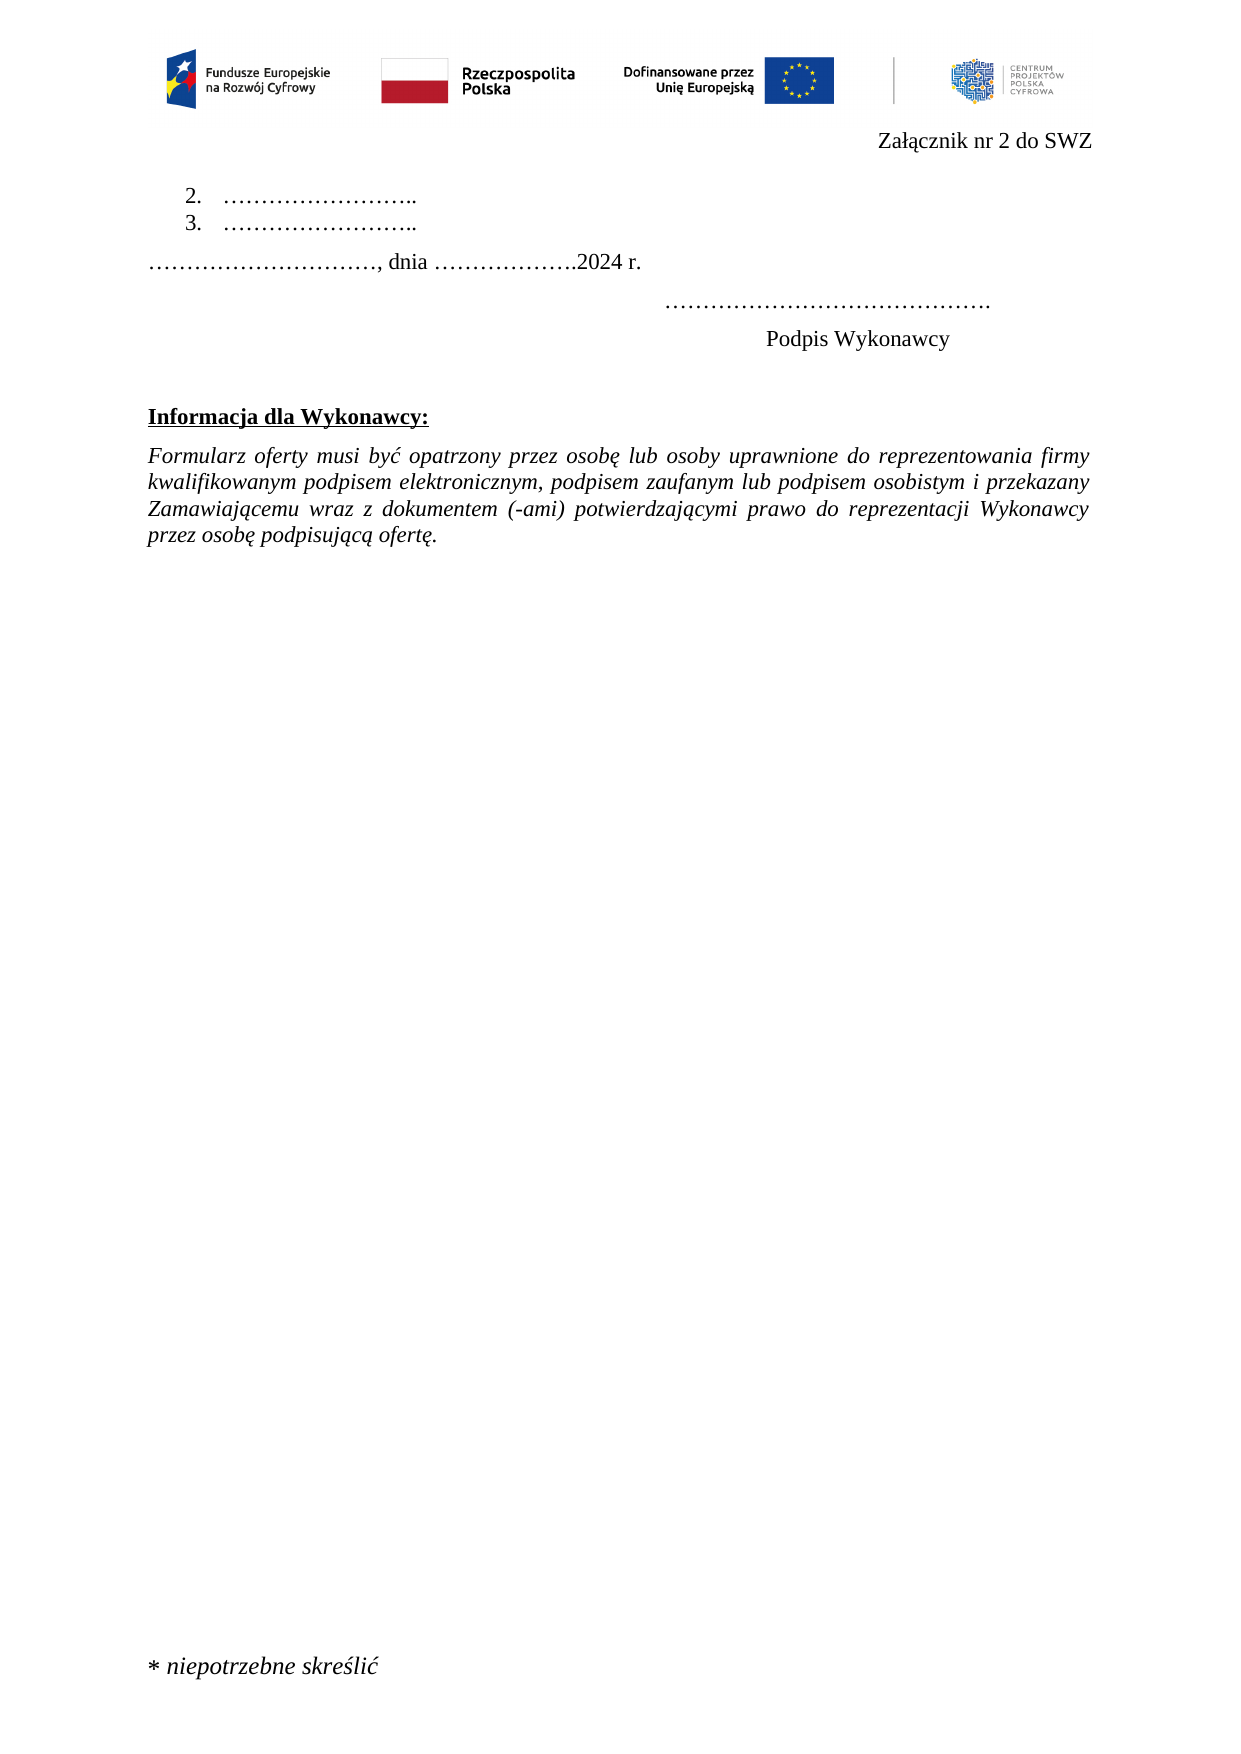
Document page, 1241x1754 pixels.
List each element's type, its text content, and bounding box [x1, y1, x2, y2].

text Podpis Wykonawcy [709, 326, 1093, 352]
list …………………….. [185, 209, 1093, 235]
text …………………………, dnia ……………….2024 r. [148, 248, 1093, 274]
list …………………….. [185, 183, 1093, 209]
text Formularz oferty musi być opatrzony przez osobę lub osoby uprawnione do reprezentowania firmy kwalifikowanym podpisem elektronicznym, podpisem zaufanym lub podpisem osobistym i przekazany Zamawiającemu wraz z dokumentem (-ami) potwierdzającymi prawo do reprezentacji Wykonawcy przez osobę podpisującą ofertę. [148, 442, 1093, 547]
picture [147, 29, 1093, 128]
text ……………………………………. [590, 287, 1093, 313]
text Informacja dla Wykonawcy: [148, 403, 1093, 429]
